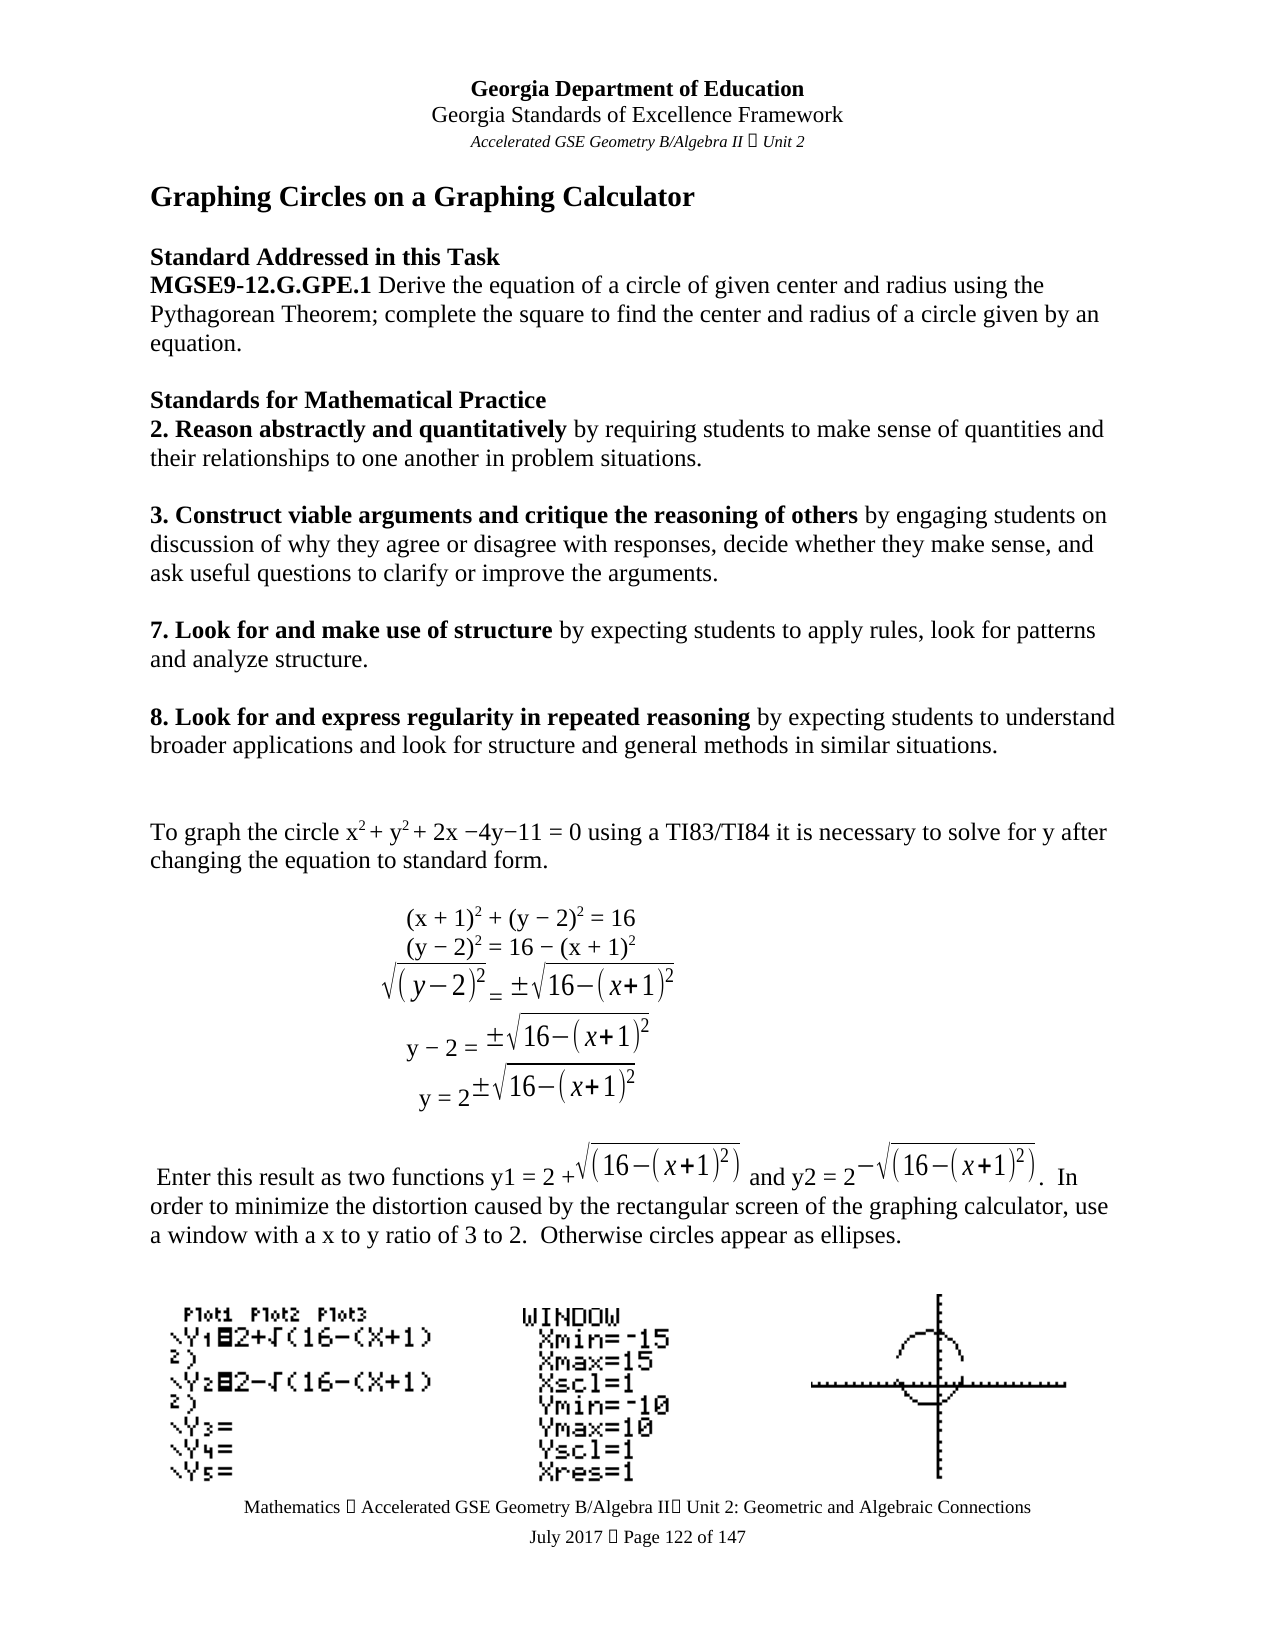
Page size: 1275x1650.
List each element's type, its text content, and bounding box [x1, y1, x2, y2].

text Standard Addressed in this Task [150, 242, 1125, 271]
text (y − 2)2 = 16 − (x + 1)2 [150, 932, 1125, 961]
text Enter this result as two functions y1 = 2 + and y2 = 2. In order to minimize the distortion caused by the rectangular screen of the graphing calculator, use a window with a x to y ratio of 3 to 2. Otherwise circles appear as ellipses. [150, 1141, 1125, 1248]
text 3. Construct viable arguments and critique the reasoning of others by engaging students on discussion of why they agree or disagree with responses, decide whether they make sense, and ask useful questions to clarify or improve the arguments. [150, 501, 1125, 587]
text 2. Reason abstractly and quantitatively by requiring students to make sense of quantities and their relationships to one another in problem situations. [150, 414, 1125, 472]
text y = 2 [150, 1061, 1125, 1112]
text (x + 1)2 + (y − 2)2 = 16 [150, 903, 1125, 932]
text y − 2 = [150, 1011, 1125, 1061]
text MGSE9-12.G.GPE.1 Derive the equation of a circle of given center and radius using the Pythagorean Theorem; complete the square to find the center and radius of a circle given by an equation. [150, 271, 1125, 357]
text To graph the circle x2 + y2 + 2x −4y−11 = 0 using a TI83/TI84 it is necessary to solve for y after changing the equation to standard form. [150, 817, 1125, 874]
text 7. Look for and make use of structure by expecting students to apply rules, look for patterns and analyze structure. [150, 616, 1125, 673]
text Standards for Mathematical Practice [150, 386, 1125, 414]
text Graphing Circles on a Graphing Calculator [150, 179, 1125, 213]
text 8. Look for and express regularity in repeated reasoning by expecting students to understand broader applications and look for structure and general methods in similar situations. [150, 702, 1125, 759]
text = [150, 961, 1125, 1011]
